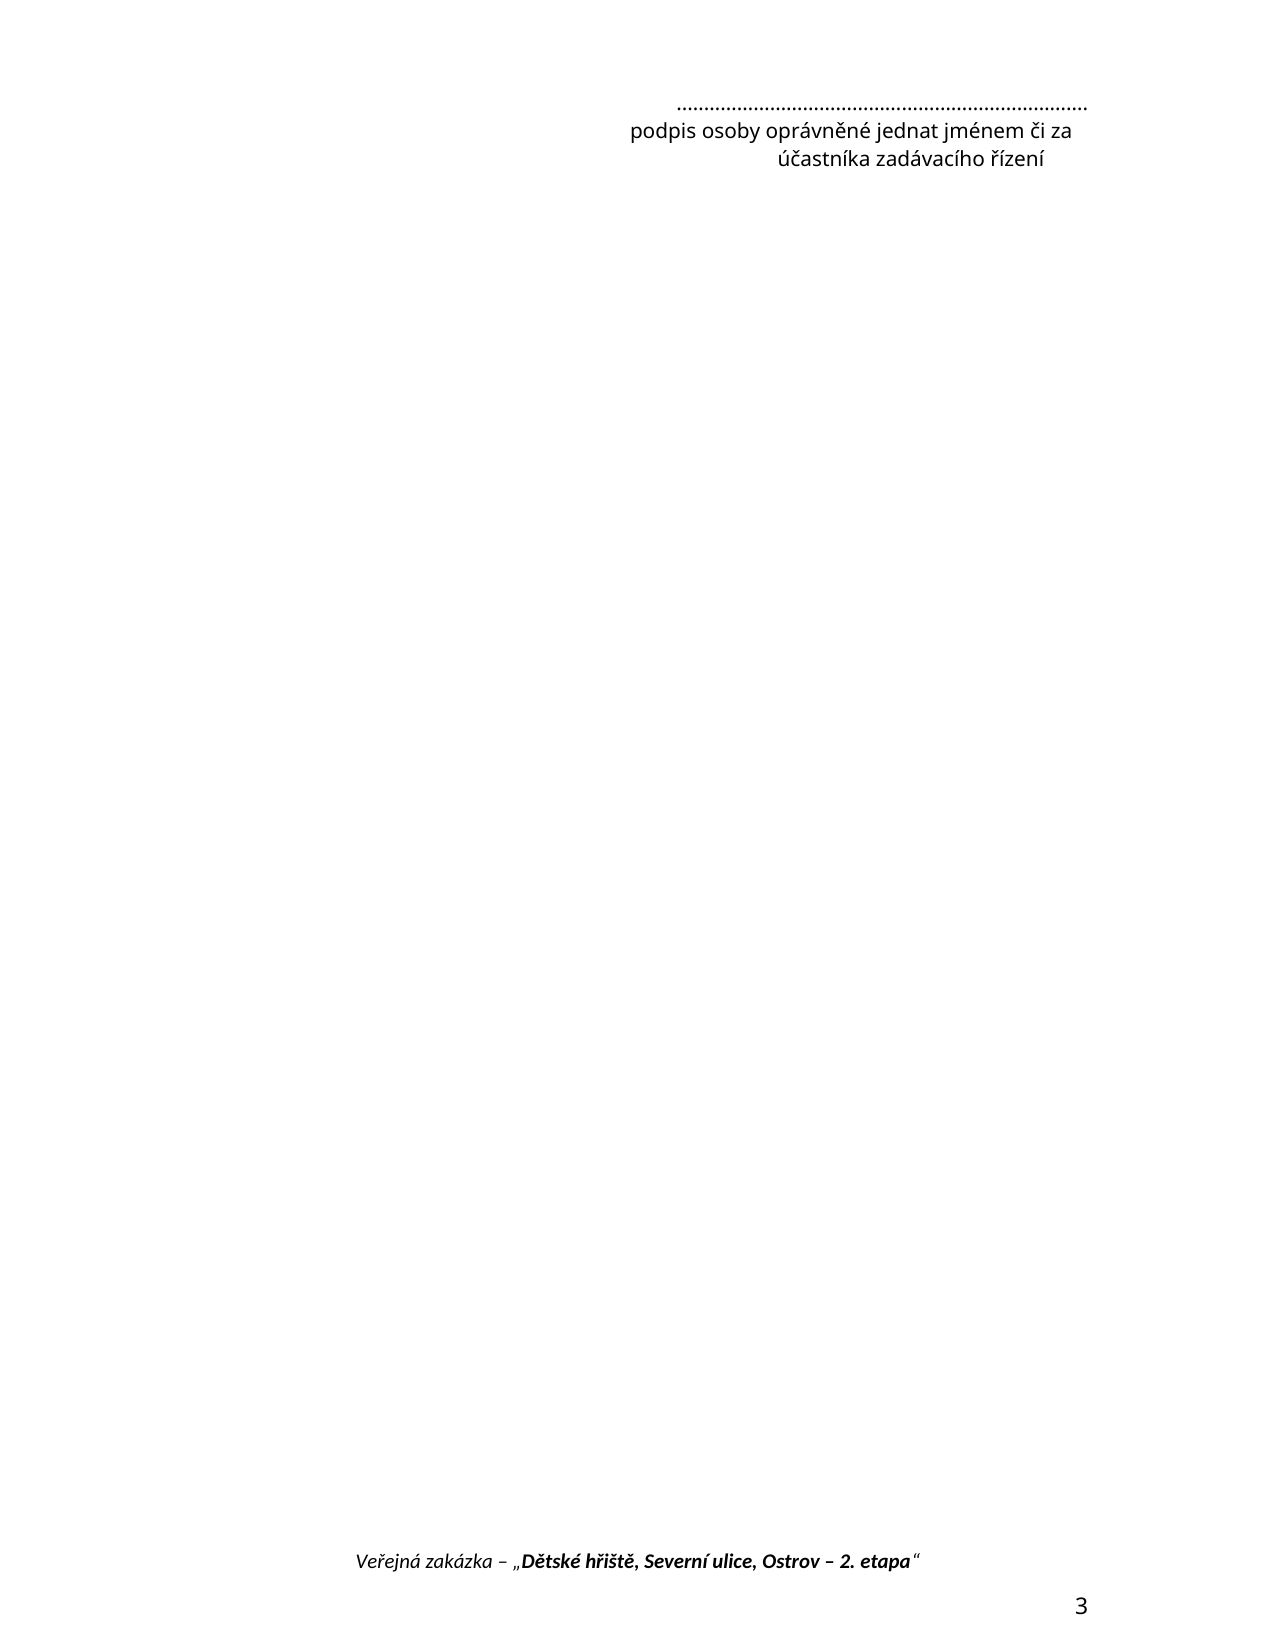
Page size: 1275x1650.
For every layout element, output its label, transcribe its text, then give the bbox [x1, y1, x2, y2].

text podpis osoby oprávněné jednat jménem či za účastníka zadávacího řízení [187, 116, 1088, 173]
list ..………………………………………………………………. [231, 88, 1088, 116]
